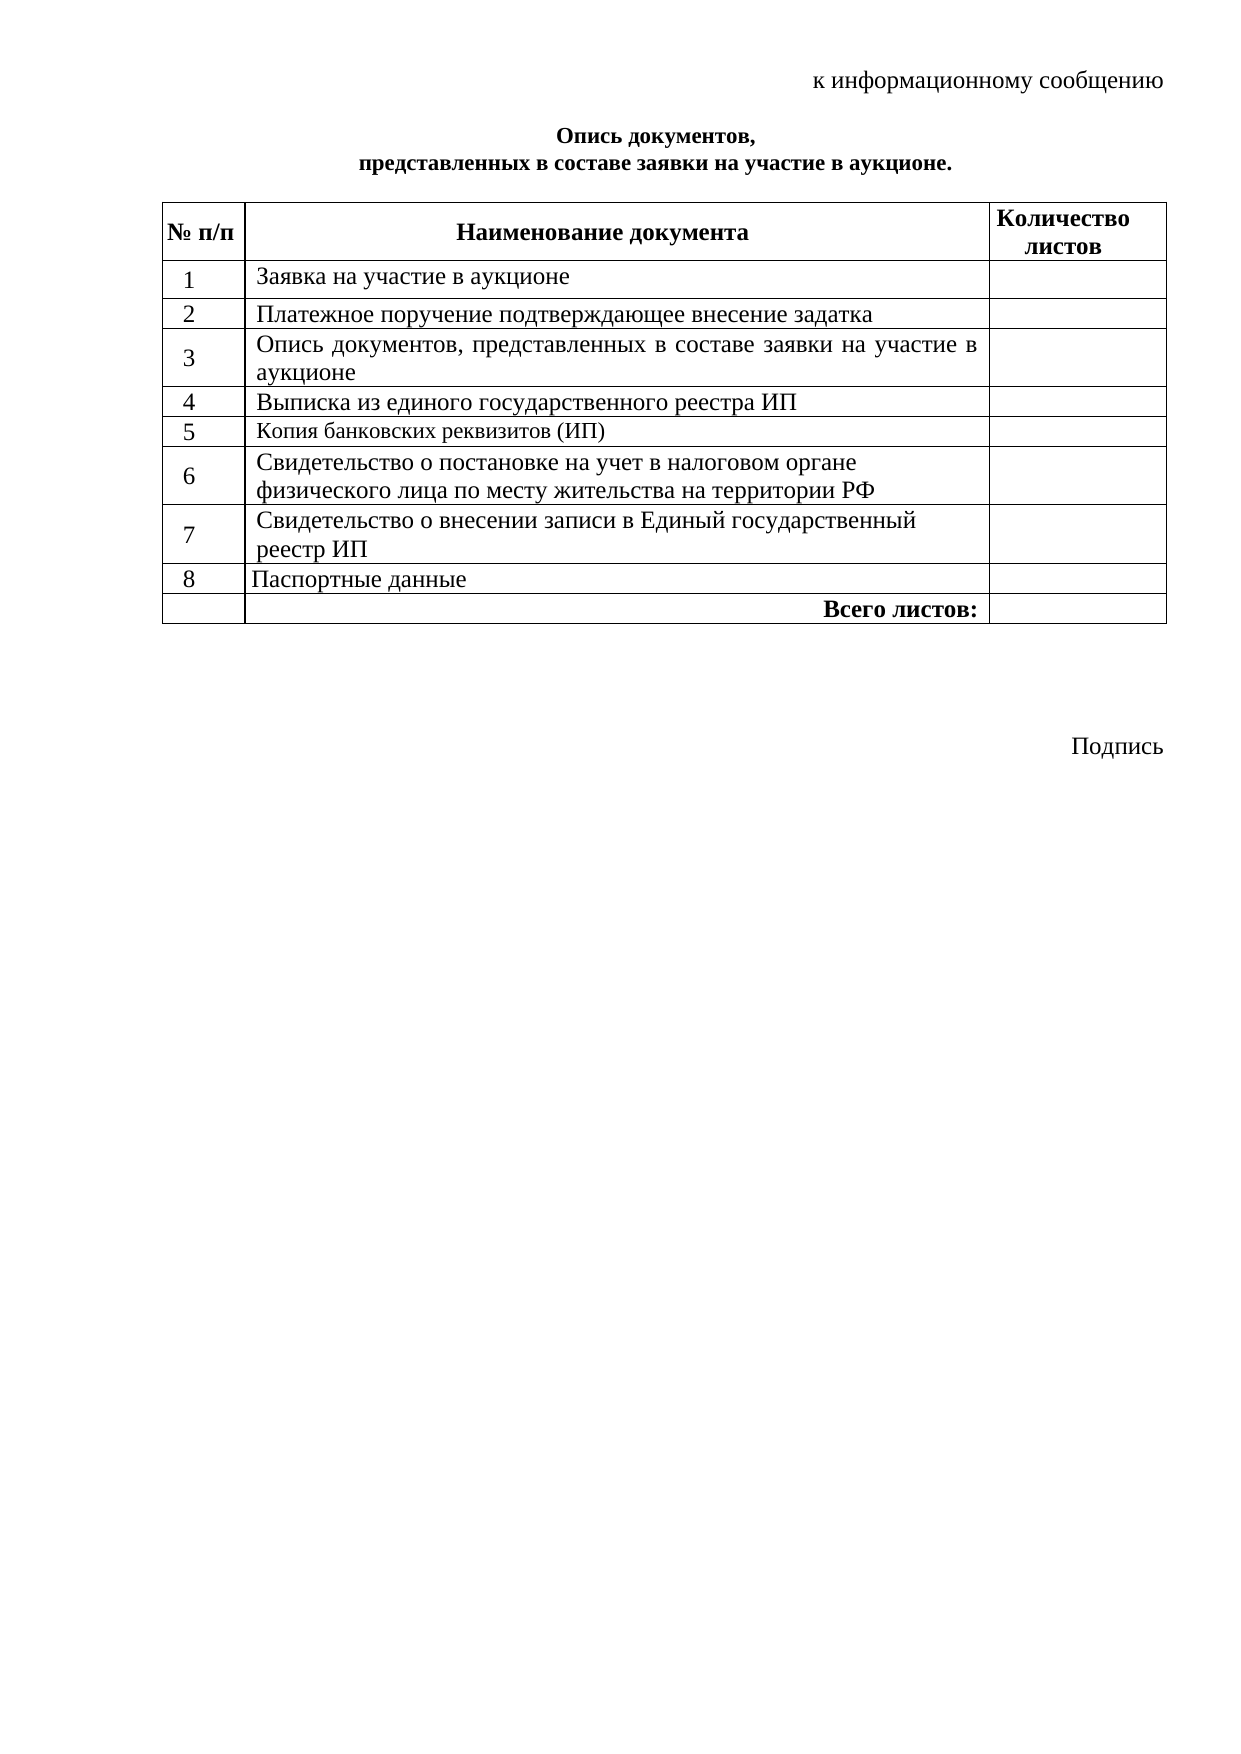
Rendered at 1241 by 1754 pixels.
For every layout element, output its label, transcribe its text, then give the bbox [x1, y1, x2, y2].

table_cell [163, 594, 244, 622]
table_cell Паспортные данные [246, 564, 989, 593]
table_cell Платежное поручение подтверждающее внесение задатка [246, 299, 989, 328]
table_cell [990, 505, 1166, 563]
table_cell 7 [163, 505, 244, 563]
text представленных в составе заявки на участие в аукционе. [148, 149, 1163, 175]
table_cell 6 [163, 447, 244, 504]
table_header Количество листов [990, 203, 1166, 260]
table_cell 4 [163, 387, 244, 416]
table_cell 8 [163, 564, 244, 593]
table_cell 3 [163, 329, 244, 386]
table_cell Свидетельство о внесении записи в Единый государственный реестр ИП [246, 505, 989, 563]
table_cell [990, 261, 1166, 298]
table_header № п/п [163, 203, 244, 260]
table_cell Опись документов, представленных в составе заявки на участие в аукционе [246, 329, 989, 386]
text к информационному сообщению [177, 65, 1163, 94]
table_cell Заявка на участие в аукционе [246, 261, 989, 298]
table_cell Свидетельство о постановке на учет в налоговом органе физического лица по месту жительства на территории РФ [246, 447, 989, 504]
table_cell 5 [163, 417, 244, 446]
text Опись документов, [148, 122, 1163, 149]
table_cell Копия банковских реквизитов (ИП) [246, 417, 989, 446]
table_cell 1 [163, 261, 244, 298]
table_cell Всего листов: [246, 594, 989, 622]
table_cell 2 [163, 299, 244, 328]
table_cell [990, 387, 1166, 416]
table_cell [990, 299, 1166, 328]
table_cell [990, 564, 1166, 593]
table_cell [990, 447, 1166, 504]
table_cell [990, 417, 1166, 446]
table_header Наименование документа [246, 203, 989, 260]
table_cell Выписка из единого государственного реестра ИП [246, 387, 989, 416]
table_cell [990, 594, 1166, 622]
text Подпись [177, 731, 1163, 760]
table_cell [990, 329, 1166, 386]
